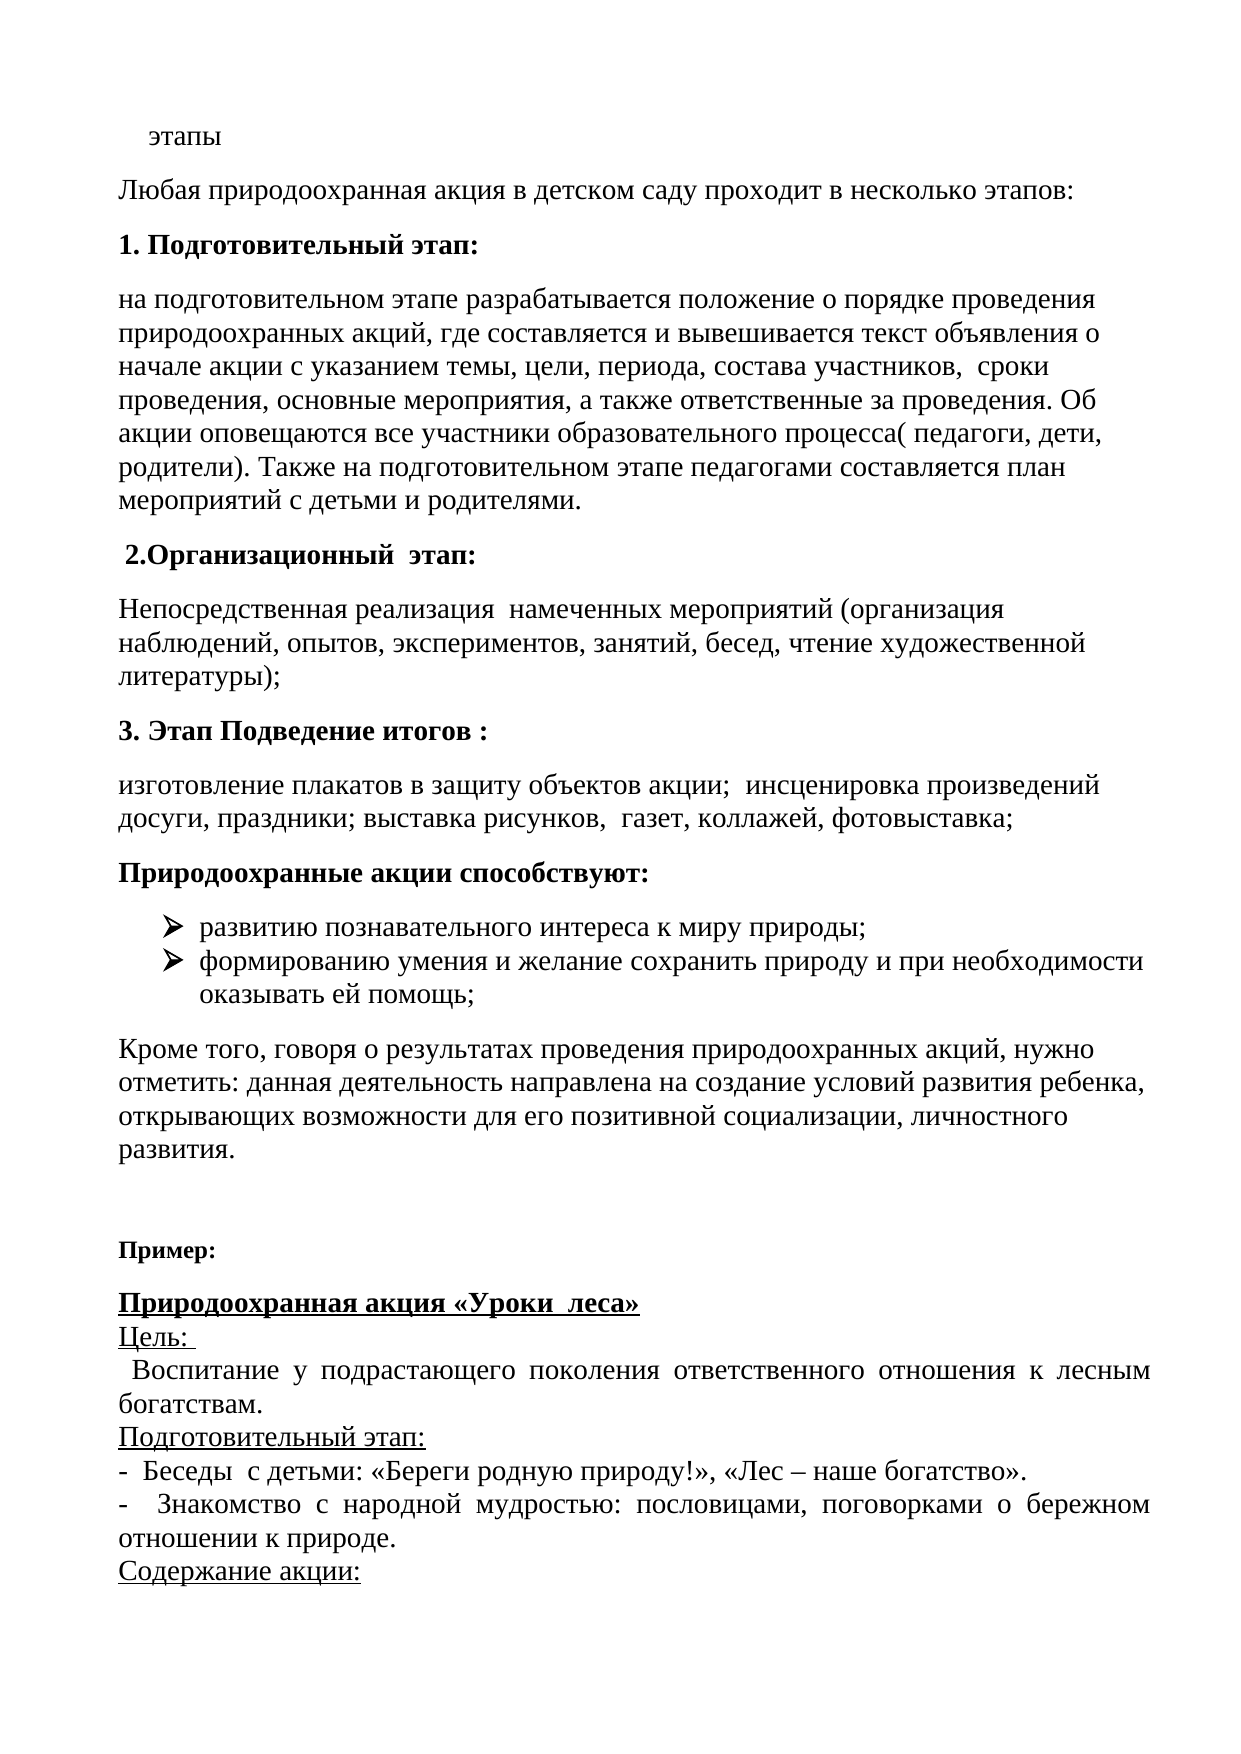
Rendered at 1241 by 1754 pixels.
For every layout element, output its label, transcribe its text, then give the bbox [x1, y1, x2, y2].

text Любая природоохранная акция в детском саду проходит в несколько этапов: [118, 172, 1152, 206]
text 2.Организационный этап: [118, 537, 1152, 570]
text  этапы [118, 118, 1152, 152]
text Цель: [118, 1319, 1152, 1352]
list развитию познавательного интереса к миру природы; [162, 909, 1152, 943]
text Кроме того, говоря о результатах проведения природоохранных акций, нужно отметить: данная деятельность направлена на создание условий развития ребенка, открывающих возможности для его позитивной социализации, личностного развития. [118, 1031, 1152, 1165]
text 1. Подготовительный этап: [118, 227, 1152, 260]
text на подготовительном этапе разрабатывается положение о порядке проведения природоохранных акций, где составляется и вывешивается текст объявления о начале акции с указанием темы, цели, периода, состава участников, сроки проведения, основные мероприятия, а также ответственные за проведения. Об акции оповещаются все участники образовательного процесса( педагоги, дети, родители). Также на подготовительном этапе педагогами составляется план мероприятий с детьми и родителями. [118, 281, 1152, 516]
text Природоохранные акции способствуют: [118, 855, 1152, 888]
text изготовление плакатов в защиту объектов акции; инсценировка произведений досуги, праздники; выставка рисунков, газет, коллажей, фотовыставка; [118, 767, 1152, 834]
text Воспитание у подрастающего поколения ответственного отношения к лесным богатствам. [118, 1352, 1152, 1419]
text - Знакомство с народной мудростью: пословицами, поговорками о бережном отношении к природе. [118, 1486, 1152, 1553]
text Подготовительный этап: - Беседы с детьми: «Береги родную природу!», «Лес – наше богатство». [118, 1419, 1152, 1486]
text Содержание акции: [118, 1553, 1152, 1587]
text Непосредственная реализация намеченных мероприятий (организация наблюдений, опытов, экспериментов, занятий, бесед, чтение художественной литературы); [118, 591, 1152, 692]
text Пример: [118, 1236, 1152, 1264]
text Природоохранная акция «Уроки леса» [118, 1285, 1152, 1319]
list формированию умения и желание сохранить природу и при необходимости оказывать ей помощь; [162, 943, 1152, 1010]
text 3. Этап Подведение итогов : [118, 713, 1152, 746]
